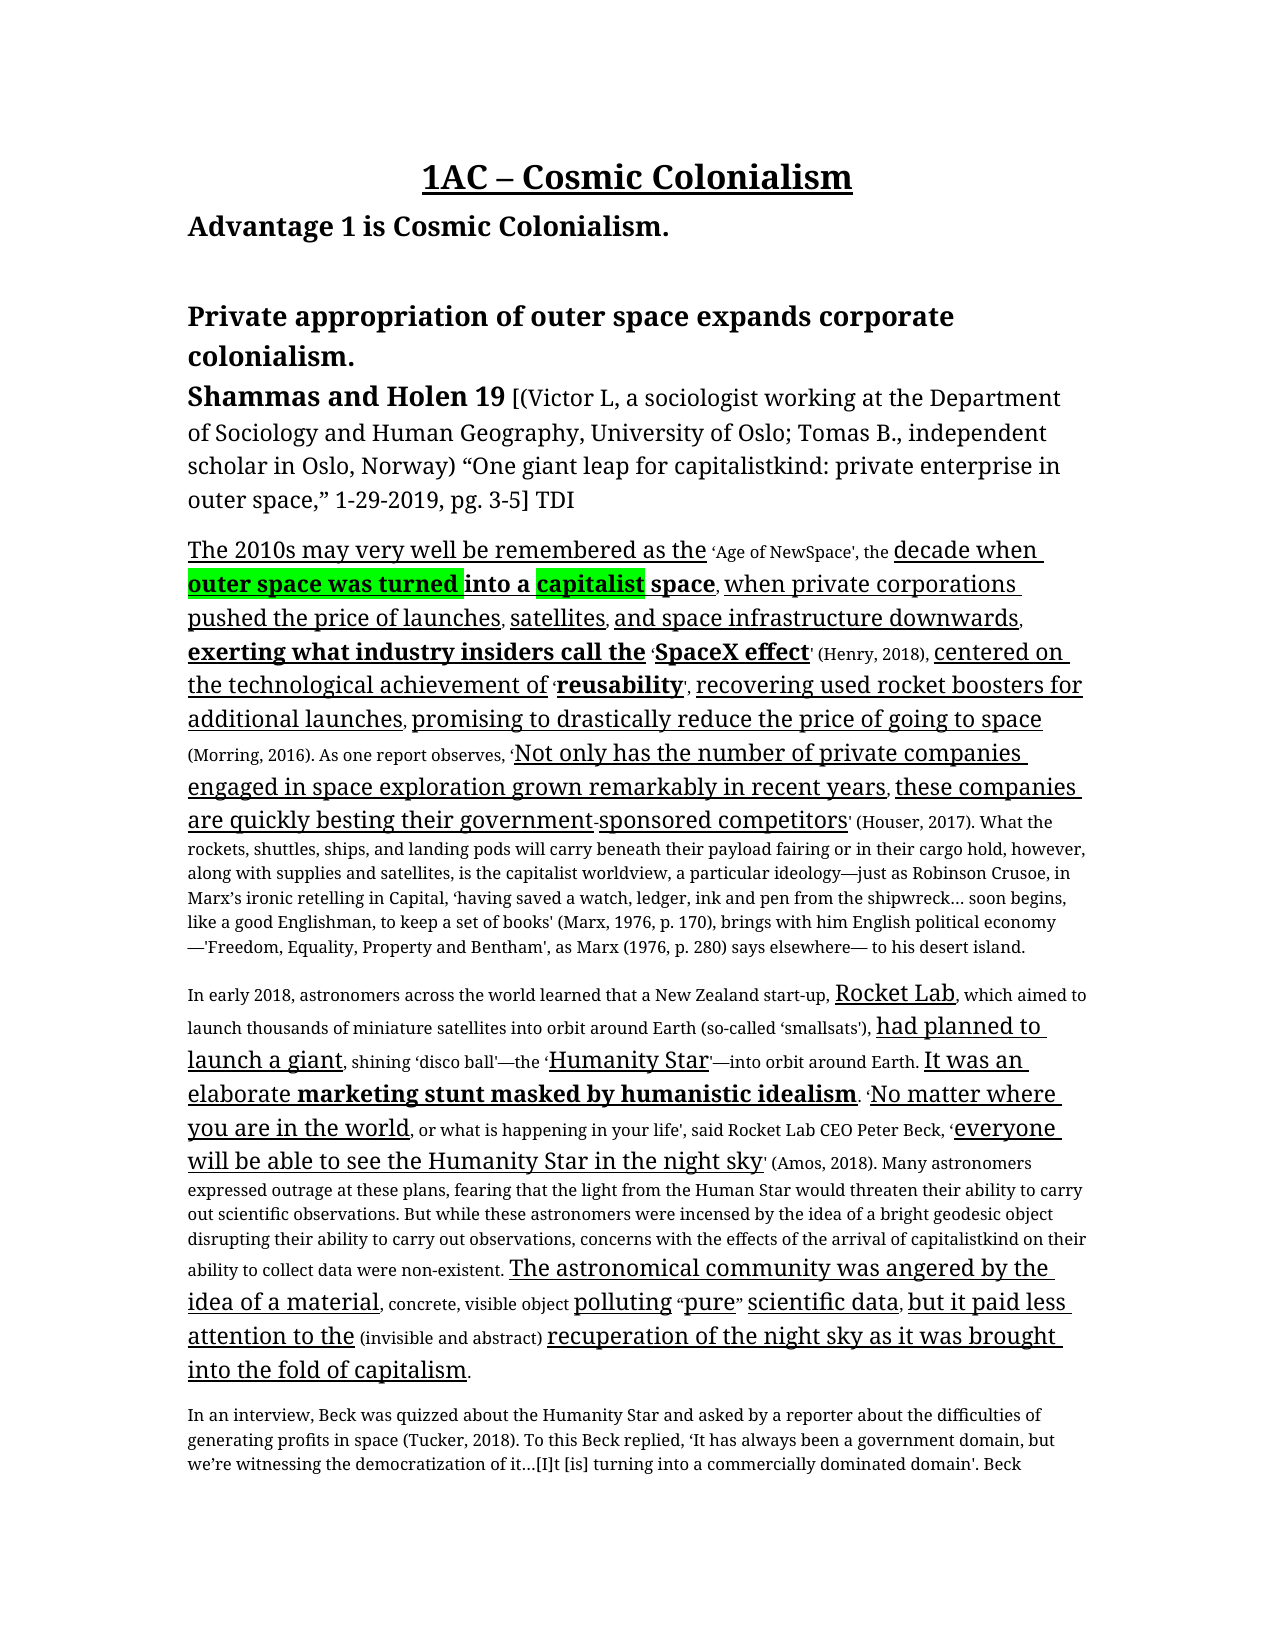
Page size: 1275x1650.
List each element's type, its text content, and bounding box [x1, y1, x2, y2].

text Shammas and Holen 19 [(Victor L, a sociologist working at the Department of Sociology and Human Geography, University of Oslo; Tomas B., independent scholar in Oslo, Norway) “One giant leap for capitalistkind: private enterprise in outer space,” 1-29-2019, pg. 3-5] TDI [187, 377, 1087, 515]
subtitle Advantage 1 is Cosmic Colonialism. [187, 207, 1087, 244]
text The 2010s may very well be remembered as the ‘Age of NewSpace', the decade when outer space was turned into a capitalist space, when private corporations pushed the price of launches, satellites, and space infrastructure downwards, exerting what industry insiders call the ‘SpaceX effect' (Henry, 2018), centered on the technological achievement of ‘reusability', recovering used rocket boosters for additional launches, promising to drastically reduce the price of going to space (Morring, 2016). As one report observes, ‘Not only has the number of private companies engaged in space exploration grown remarkably in recent years, these companies are quickly besting their government-sponsored competitors' (Houser, 2017). What the rockets, shuttles, ships, and landing pods will carry beneath their payload fairing or in their cargo hold, however, along with supplies and satellites, is the capitalist worldview, a particular ideology—just as Robinson Crusoe, in Marx’s ironic retelling in Capital, ‘having saved a watch, ledger, ink and pen from the shipwreck… soon begins, like a good Englishman, to keep a set of books' (Marx, 1976, p. 170), brings with him English political economy—'Freedom, Equality, Property and Bentham', as Marx (1976, p. 280) says elsewhere— to his desert island. [187, 534, 1087, 958]
subtitle Private appropriation of outer space expands corporate colonialism. [187, 297, 1087, 374]
subtitle 1AC – Cosmic Colonialism [187, 154, 1087, 199]
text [187, 1404, 1087, 1476]
text In early 2018, astronomers across the world learned that a New Zealand start-up, Rocket Lab, which aimed to launch thousands of miniature satellites into orbit around Earth (so-called ‘smallsats'), had planned to launch a giant, shining ‘disco ball'—the ‘Humanity Star'—into orbit around Earth. It was an elaborate marketing stunt masked by humanistic idealism. ‘No matter where you are in the world, or what is happening in your life', said Rocket Lab CEO Peter Beck, ‘everyone will be able to see the Humanity Star in the night sky' (Amos, 2018). Many astronomers expressed outrage at these plans, fearing that the light from the Human Star would threaten their ability to carry out scientific observations. But while these astronomers were incensed by the idea of a bright geodesic object disrupting their ability to carry out observations, concerns with the effects of the arrival of capitalistkind on their ability to collect data were non-existent. The astronomical community was angered by the idea of a material, concrete, visible object polluting “pure” scientific data, but it paid less attention to the (invisible and abstract) recuperation of the night sky as it was brought into the fold of capitalism. [187, 976, 1087, 1385]
